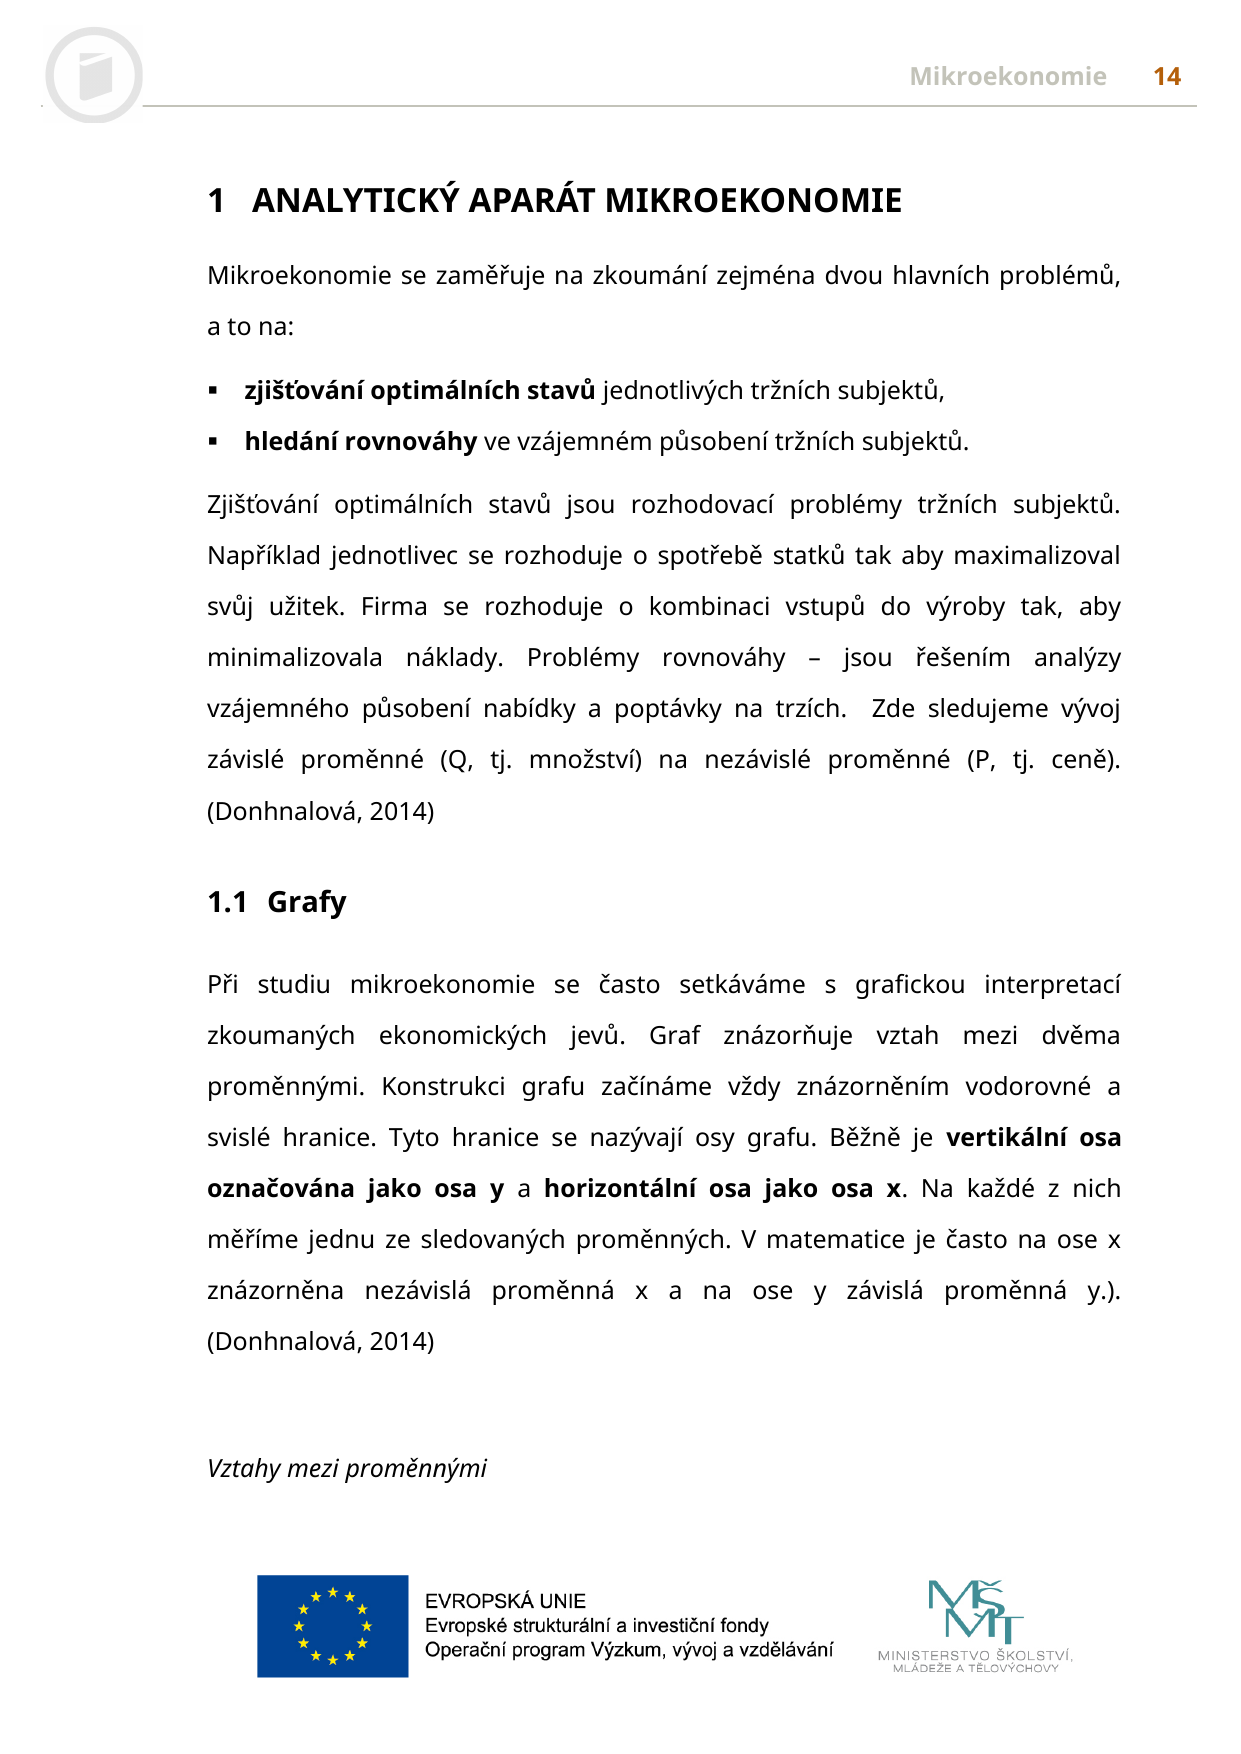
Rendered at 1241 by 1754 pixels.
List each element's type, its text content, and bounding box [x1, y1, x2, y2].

text Mikroekonomie se zaměřuje na zkoumání zejména dvou hlavních problémů, a to na: [207, 258, 1122, 343]
list zjišťování optimálních stavů jednotlivých tržních subjektů, [207, 372, 1122, 406]
text Vztahy mezi proměnnými [207, 1451, 1122, 1485]
list hledání rovnováhy ve vzájemném působení tržních subjektů. [207, 423, 1122, 457]
subtitle Grafy [207, 882, 1122, 921]
text Zjišťování optimálních stavů jsou rozhodovací problémy tržních subjektů. Například jednotlivec se rozhoduje o spotřebě statků tak aby maximalizoval svůj užitek. Firma se rozhoduje o kombinaci vstupů do výroby tak, aby minimalizovala náklady. Problémy rovnováhy – jsou řešením analýzy vzájemného působení nabídky a poptávky na trzích. Zde sledujeme vývoj závislé proměnné (Q, tj. množství) na nezávislé proměnné (P, tj. ceně). (Donhnalová, 2014) [207, 487, 1122, 827]
picture [206, 1524, 1123, 1728]
text Při studiu mikroekonomie se často setkáváme s grafickou interpretací zkoumaných ekonomických jevů. Graf znázorňuje vztah mezi dvěma proměnnými. Konstrukci grafu začínáme vždy znázorněním vodorovné a svislé hranice. Tyto hranice se nazývají osy grafu. Běžně je vertikální osa označována jako osa y a horizontální osa jako osa x. Na každé z nich měříme jednu ze sledovaných proměnných. V matematice je často na ose x znázorněna nezávislá proměnná x a na ose y závislá proměnná y.). (Donhnalová, 2014) [207, 966, 1122, 1358]
subtitle Analytický aparát mikroekonomie [207, 177, 1122, 223]
